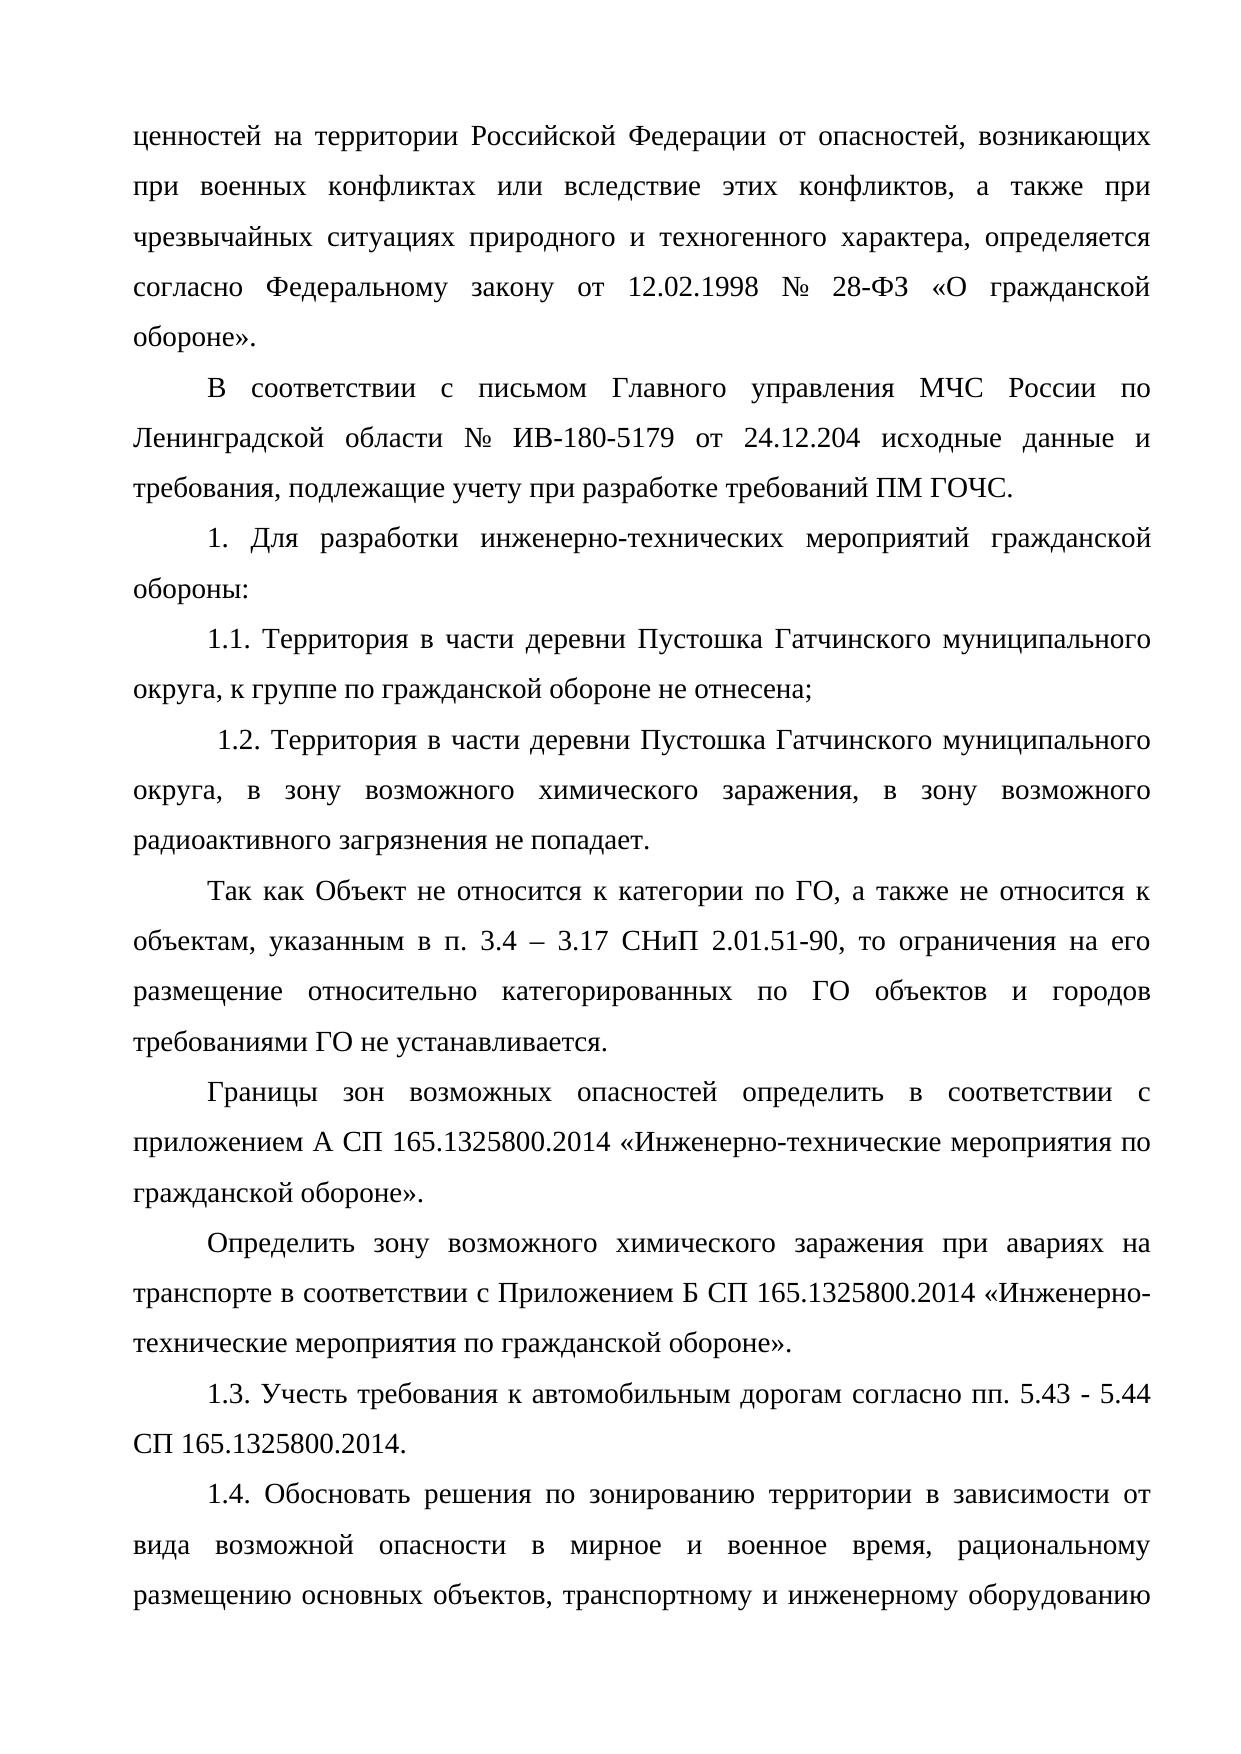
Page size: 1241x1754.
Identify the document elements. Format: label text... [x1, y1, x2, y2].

text Границы зон возможных опасностей определить в соответствии с приложением А СП 165.1325800.2014 «Инженерно-технические мероприятия по гражданской обороне». [133, 1074, 1152, 1208]
text Так как Объект не относится к категории по ГО, а также не относится к объектам, указанным в п. 3.4 – 3.17 СНиП 2.01.51-90, то ограничения на его размещение относительно категорированных по ГО объектов и городов требованиями ГО не устанавливается. [133, 873, 1152, 1057]
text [133, 118, 1152, 353]
text 1.3. Учесть требования к автомобильным дорогам согласно пп. 5.43 - 5.44 СП 165.1325800.2014. [133, 1376, 1152, 1460]
text 1.1. Территория в части деревни Пустошка Гатчинского муниципального округа, к группе по гражданской обороне не отнесена; [133, 621, 1152, 705]
text 1.2. Территория в части деревни Пустошка Гатчинского муниципального округа, в зону возможного химического заражения, в зону возможного радиоактивного загрязнения не попадает. [133, 722, 1152, 856]
text В соответствии с письмом Главного управления МЧС России по Ленинградской области № ИВ-180-5179 от 24.12.204 исходные данные и требования, подлежащие учету при разработке требований ПМ ГОЧС. [133, 370, 1152, 504]
text 1. Для разработки инженерно-технических мероприятий гражданской обороны: [133, 521, 1152, 604]
text Определить зону возможного химического заражения при авариях на транспорте в соответствии с Приложением Б СП 165.1325800.2014 «Инженерно-технические мероприятия по гражданской обороне». [133, 1225, 1152, 1359]
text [133, 1477, 1152, 1611]
